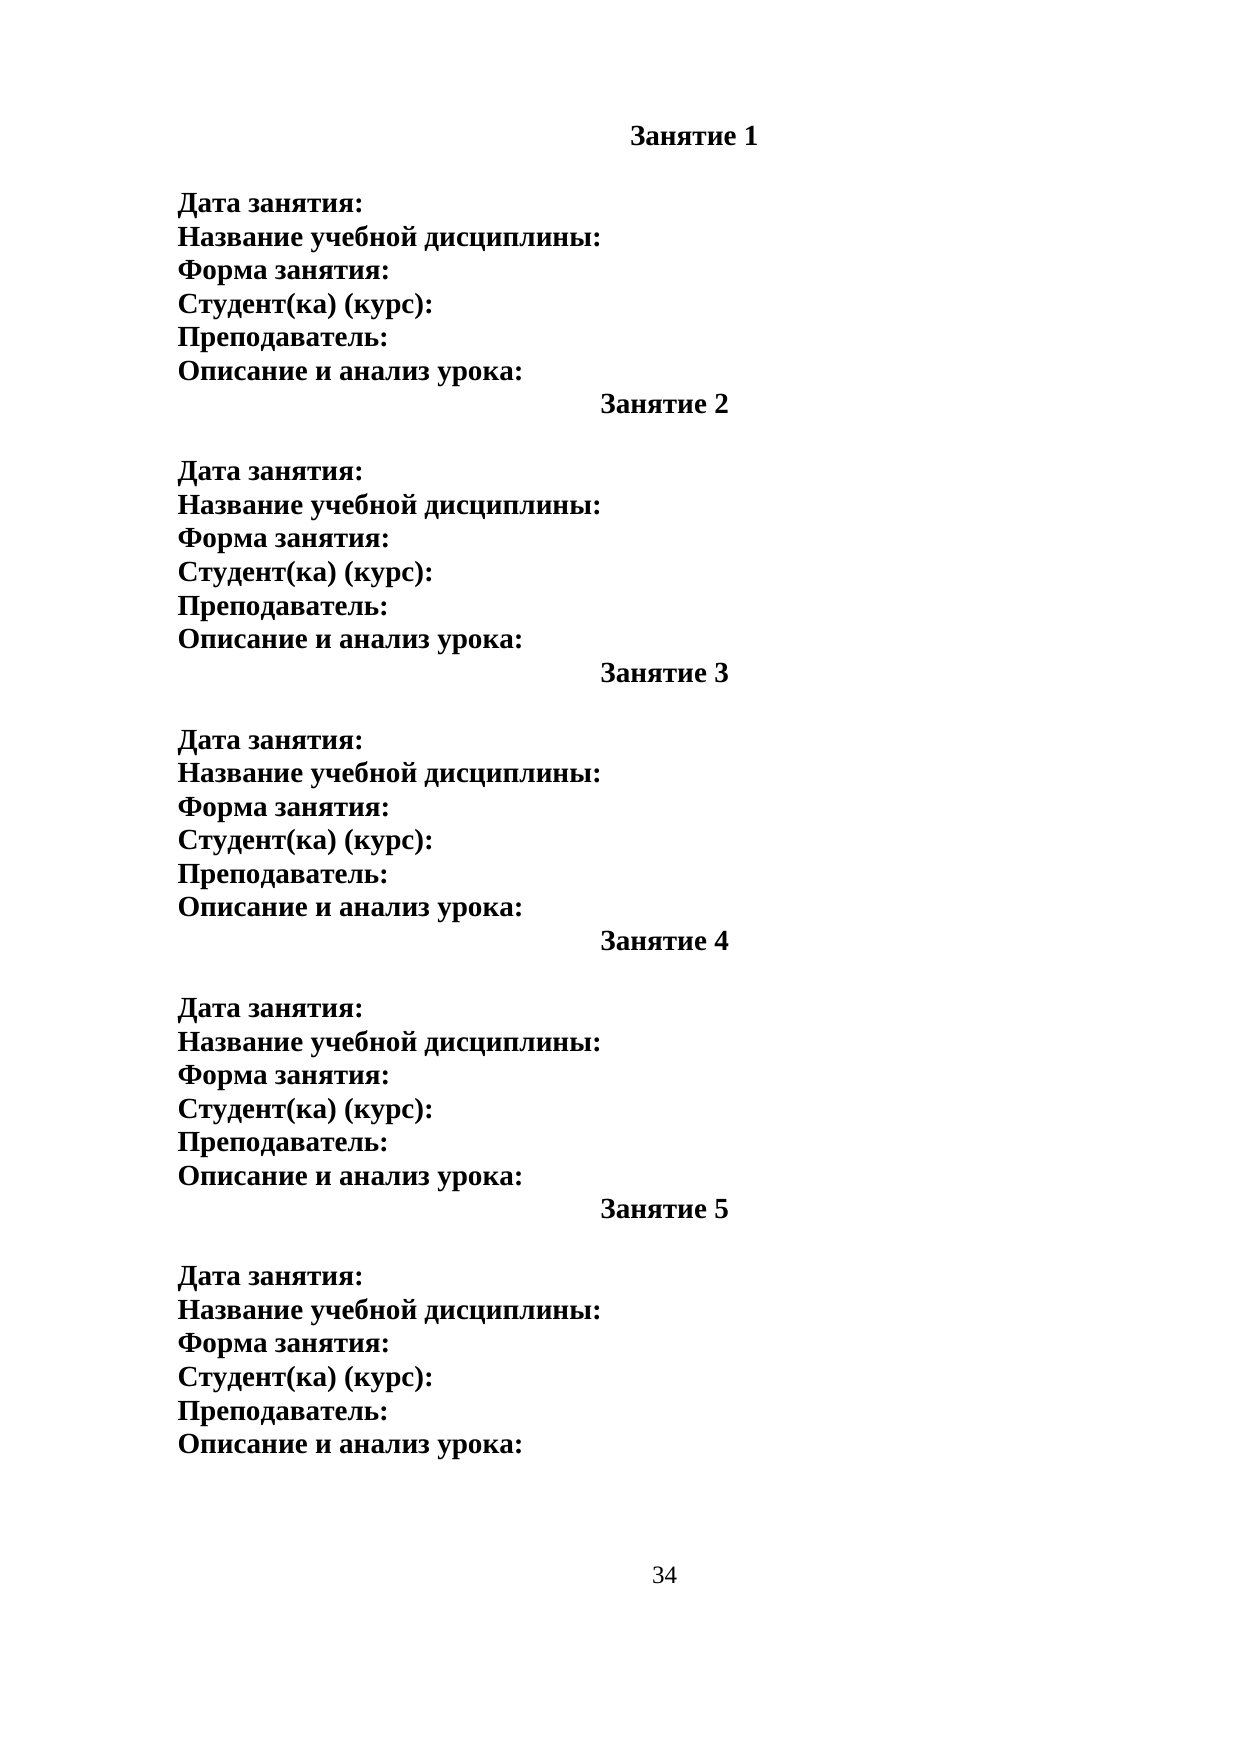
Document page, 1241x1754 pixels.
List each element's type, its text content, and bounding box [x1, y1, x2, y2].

text Дата занятия: [177, 990, 1152, 1024]
text Форма занятия: [177, 1057, 1152, 1091]
text Занятие 2 [177, 386, 1152, 420]
text Форма занятия: [177, 521, 1152, 554]
text Студент(ка) (курс): [177, 554, 1152, 588]
text Дата занятия: [177, 453, 1152, 487]
text Описание и анализ урока: [177, 353, 1152, 386]
text Занятие 3 [177, 655, 1152, 688]
text Преподаватель: [177, 1124, 1152, 1158]
text Форма занятия: [177, 789, 1152, 822]
text Название учебной дисциплины: [177, 219, 1152, 252]
text Занятие 5 [177, 1191, 1152, 1225]
text Описание и анализ урока: [177, 889, 1152, 923]
text Описание и анализ урока: [177, 1158, 1152, 1191]
text Студент(ка) (курс): [177, 1359, 1152, 1393]
text Форма занятия: [177, 1326, 1152, 1359]
text Преподаватель: [177, 856, 1152, 889]
text Название учебной дисциплины: [177, 755, 1152, 789]
text Студент(ка) (курс): [177, 1091, 1152, 1124]
text Преподаватель: [177, 588, 1152, 621]
text Преподаватель: [177, 1393, 1152, 1426]
text Форма занятия: [177, 252, 1152, 286]
text Название учебной дисциплины: [177, 1292, 1152, 1326]
text Дата занятия: [177, 722, 1152, 755]
text Занятие 4 [177, 923, 1152, 957]
text Описание и анализ урока: [177, 1426, 1152, 1460]
text Название учебной дисциплины: [177, 487, 1152, 521]
text Дата занятия: [177, 1258, 1152, 1292]
text Занятие 1 [236, 118, 1152, 152]
text Дата занятия: [177, 185, 1152, 219]
text Преподаватель: [177, 319, 1152, 353]
text Студент(ка) (курс): [177, 286, 1152, 319]
text Описание и анализ урока: [177, 621, 1152, 655]
text Студент(ка) (курс): [177, 822, 1152, 856]
text Название учебной дисциплины: [177, 1024, 1152, 1057]
